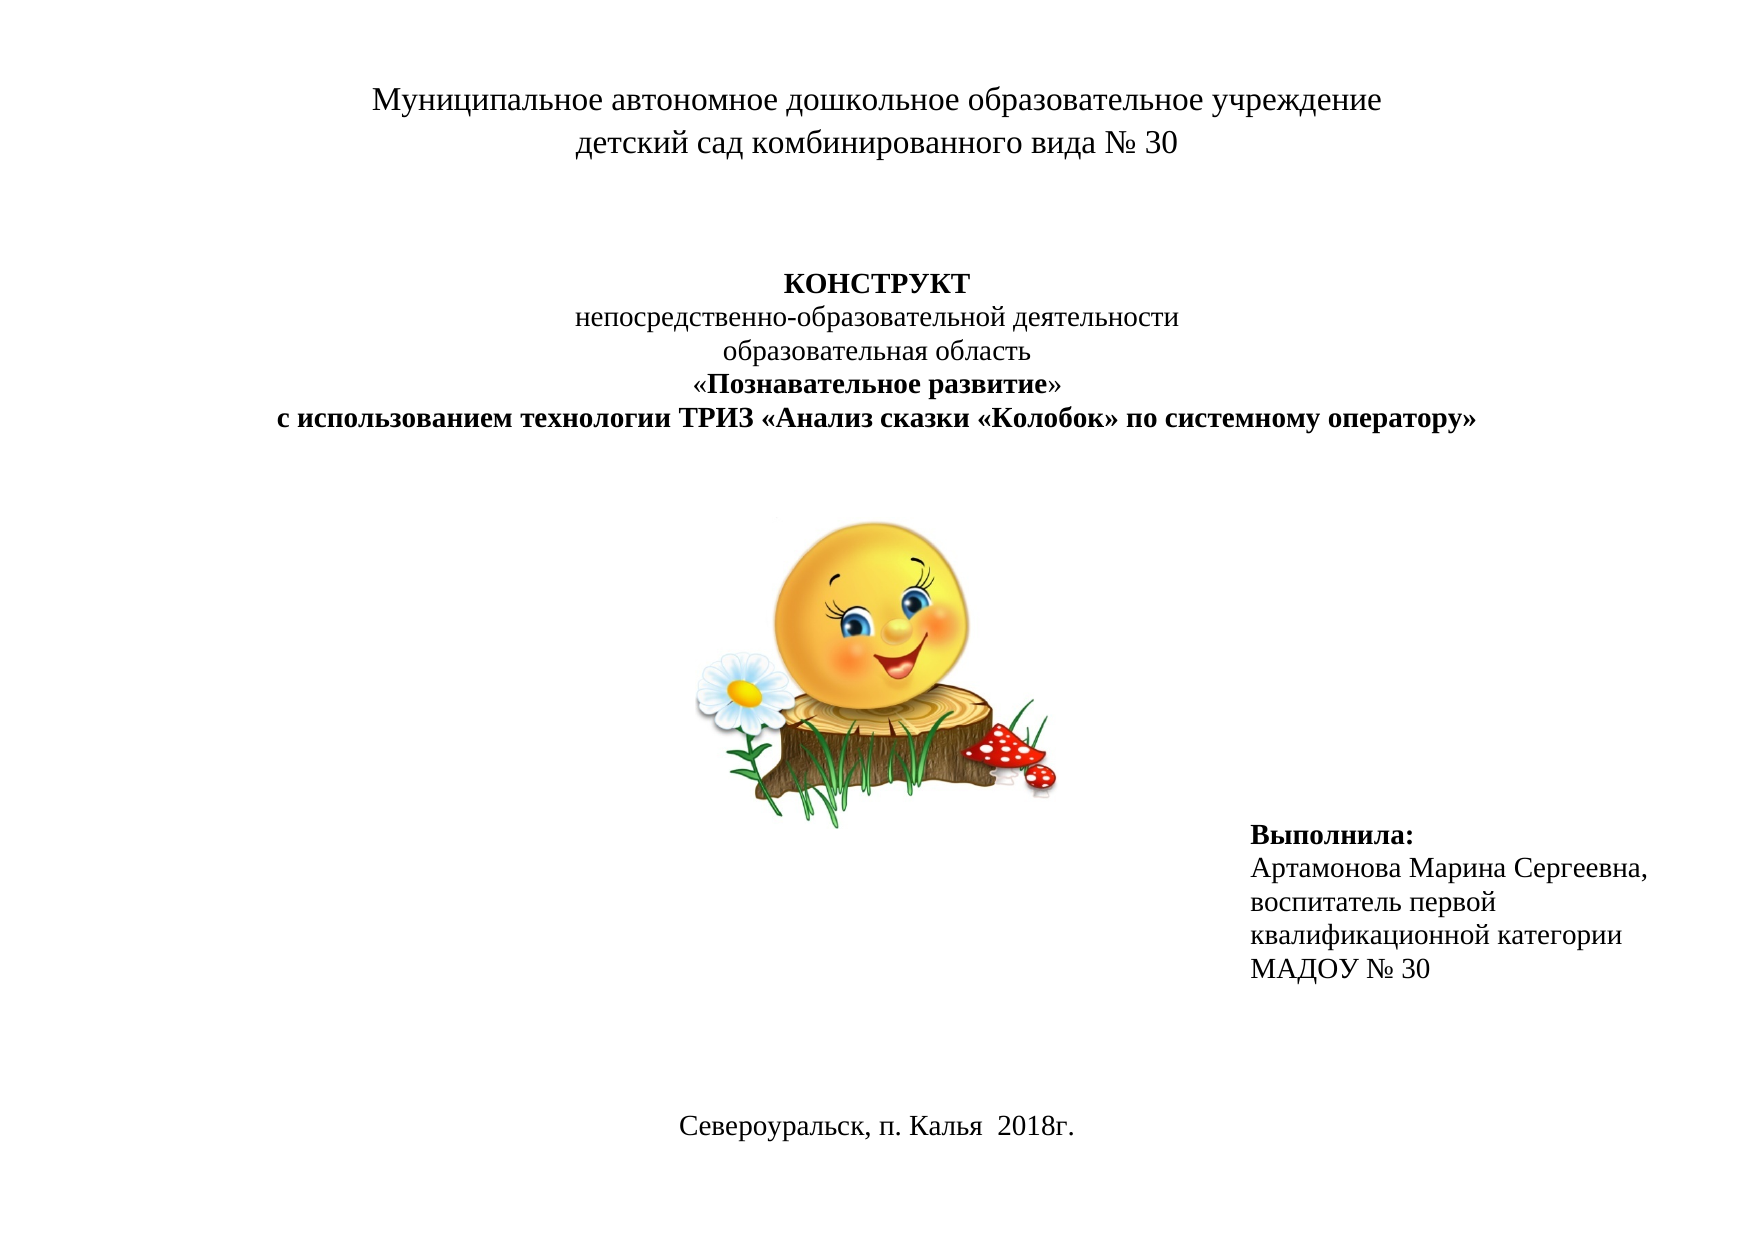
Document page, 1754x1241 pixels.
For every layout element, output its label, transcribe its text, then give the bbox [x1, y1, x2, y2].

text Муниципальное автономное дошкольное образовательное учреждение [75, 75, 1679, 118]
text Североуральск, п. Калья 2018г. [75, 1108, 1679, 1142]
text детский сад комбинированного вида № 30 [75, 118, 1679, 161]
text образовательная область [75, 333, 1679, 367]
text «Познавательное развитие» [75, 367, 1679, 400]
text с использованием технологии ТРИЗ «Анализ сказки «Колобок» по системному оператору» [75, 400, 1679, 434]
text КОНСТРУКТ [75, 266, 1679, 299]
text непосредственно-образовательной деятельности [75, 299, 1679, 333]
picture [695, 517, 1059, 829]
